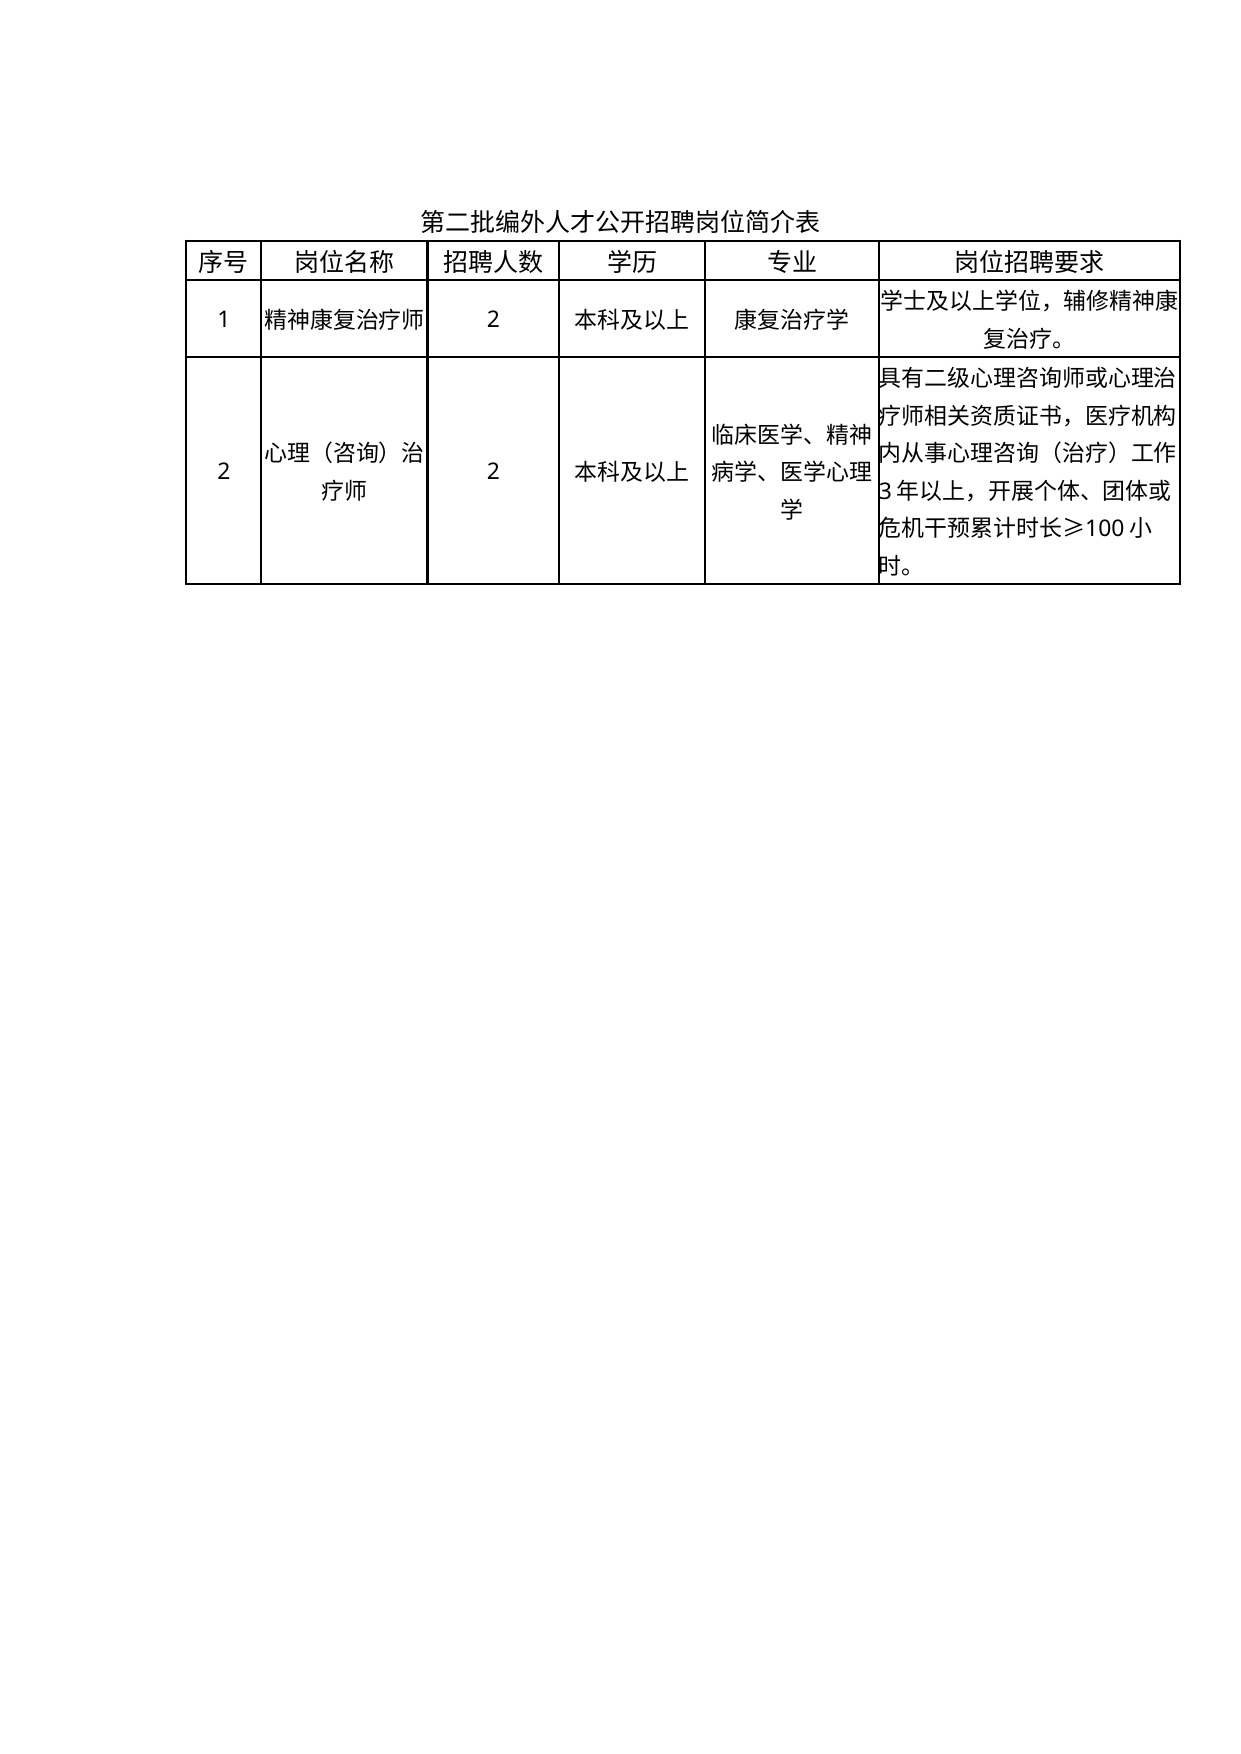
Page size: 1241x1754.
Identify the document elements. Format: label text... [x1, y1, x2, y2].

table_cell 2 [429, 358, 558, 583]
table_header 序号 [187, 242, 260, 279]
table_header 学历 [560, 242, 704, 279]
table_cell 临床医学、精神病学、医学心理学 [706, 358, 878, 583]
table_cell 康复治疗学 [706, 281, 878, 356]
table_header 岗位名称 [262, 242, 426, 279]
table_header 岗位招聘要求 [880, 242, 1179, 279]
table_cell 心理（咨询）治疗师 [262, 358, 426, 583]
table_cell 1 [187, 281, 260, 356]
table_cell 2 [187, 358, 260, 583]
table_cell 本科及以上 [560, 358, 704, 583]
table_header 招聘人数 [429, 242, 558, 279]
table_cell 具有二级心理咨询师或心理治疗师相关资质证书，医疗机构内从事心理咨询（治疗）工作3年以上，开展个体、团体或危机干预累计时长≥100小时。 [880, 358, 1179, 583]
table_cell 学士及以上学位，辅修精神康复治疗。 [880, 281, 1179, 356]
table_header 专业 [706, 242, 878, 279]
table_cell 2 [429, 281, 558, 356]
table_cell 精神康复治疗师 [262, 281, 426, 356]
table_cell 本科及以上 [560, 281, 704, 356]
text 第二批编外人才公开招聘岗位简介表 [187, 164, 1053, 239]
